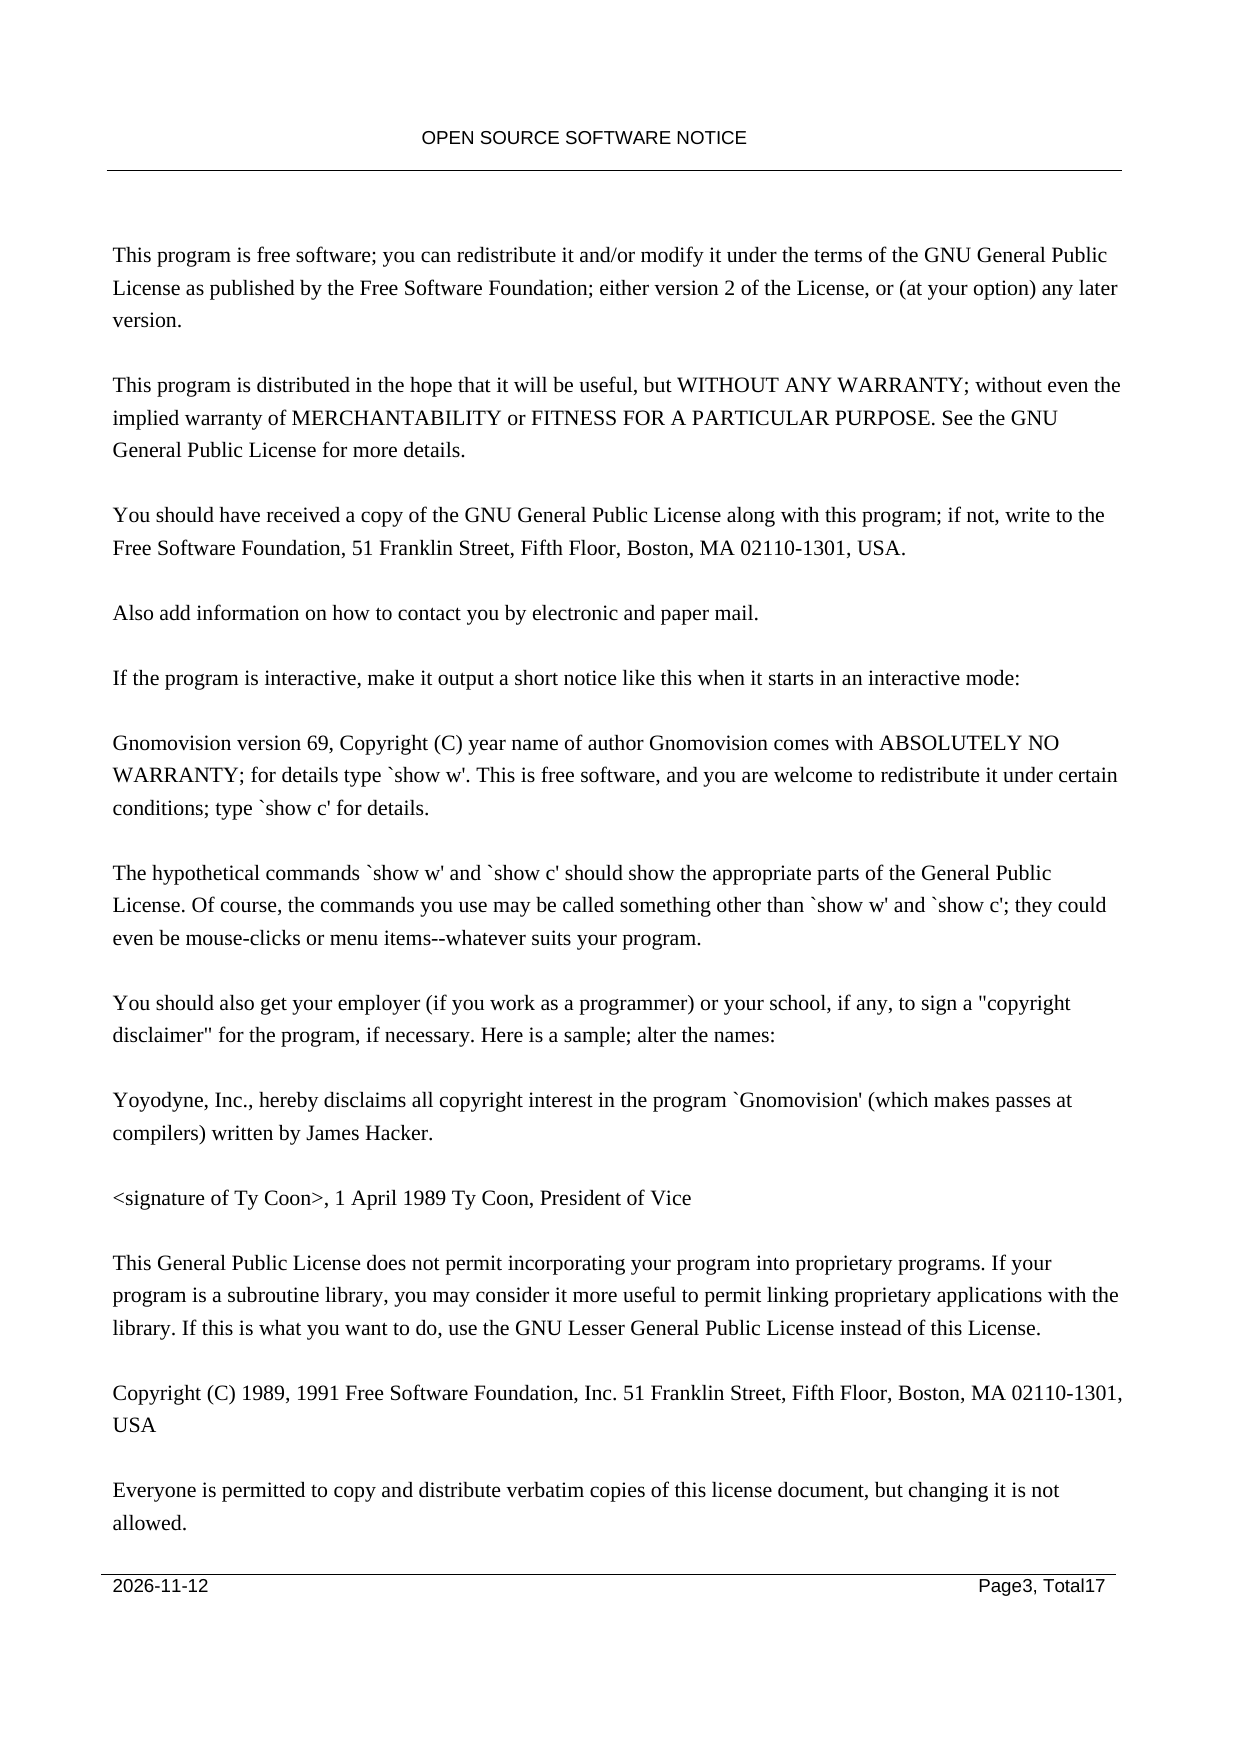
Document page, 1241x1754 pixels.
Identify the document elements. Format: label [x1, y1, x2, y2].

text [112, 206, 1128, 1539]
